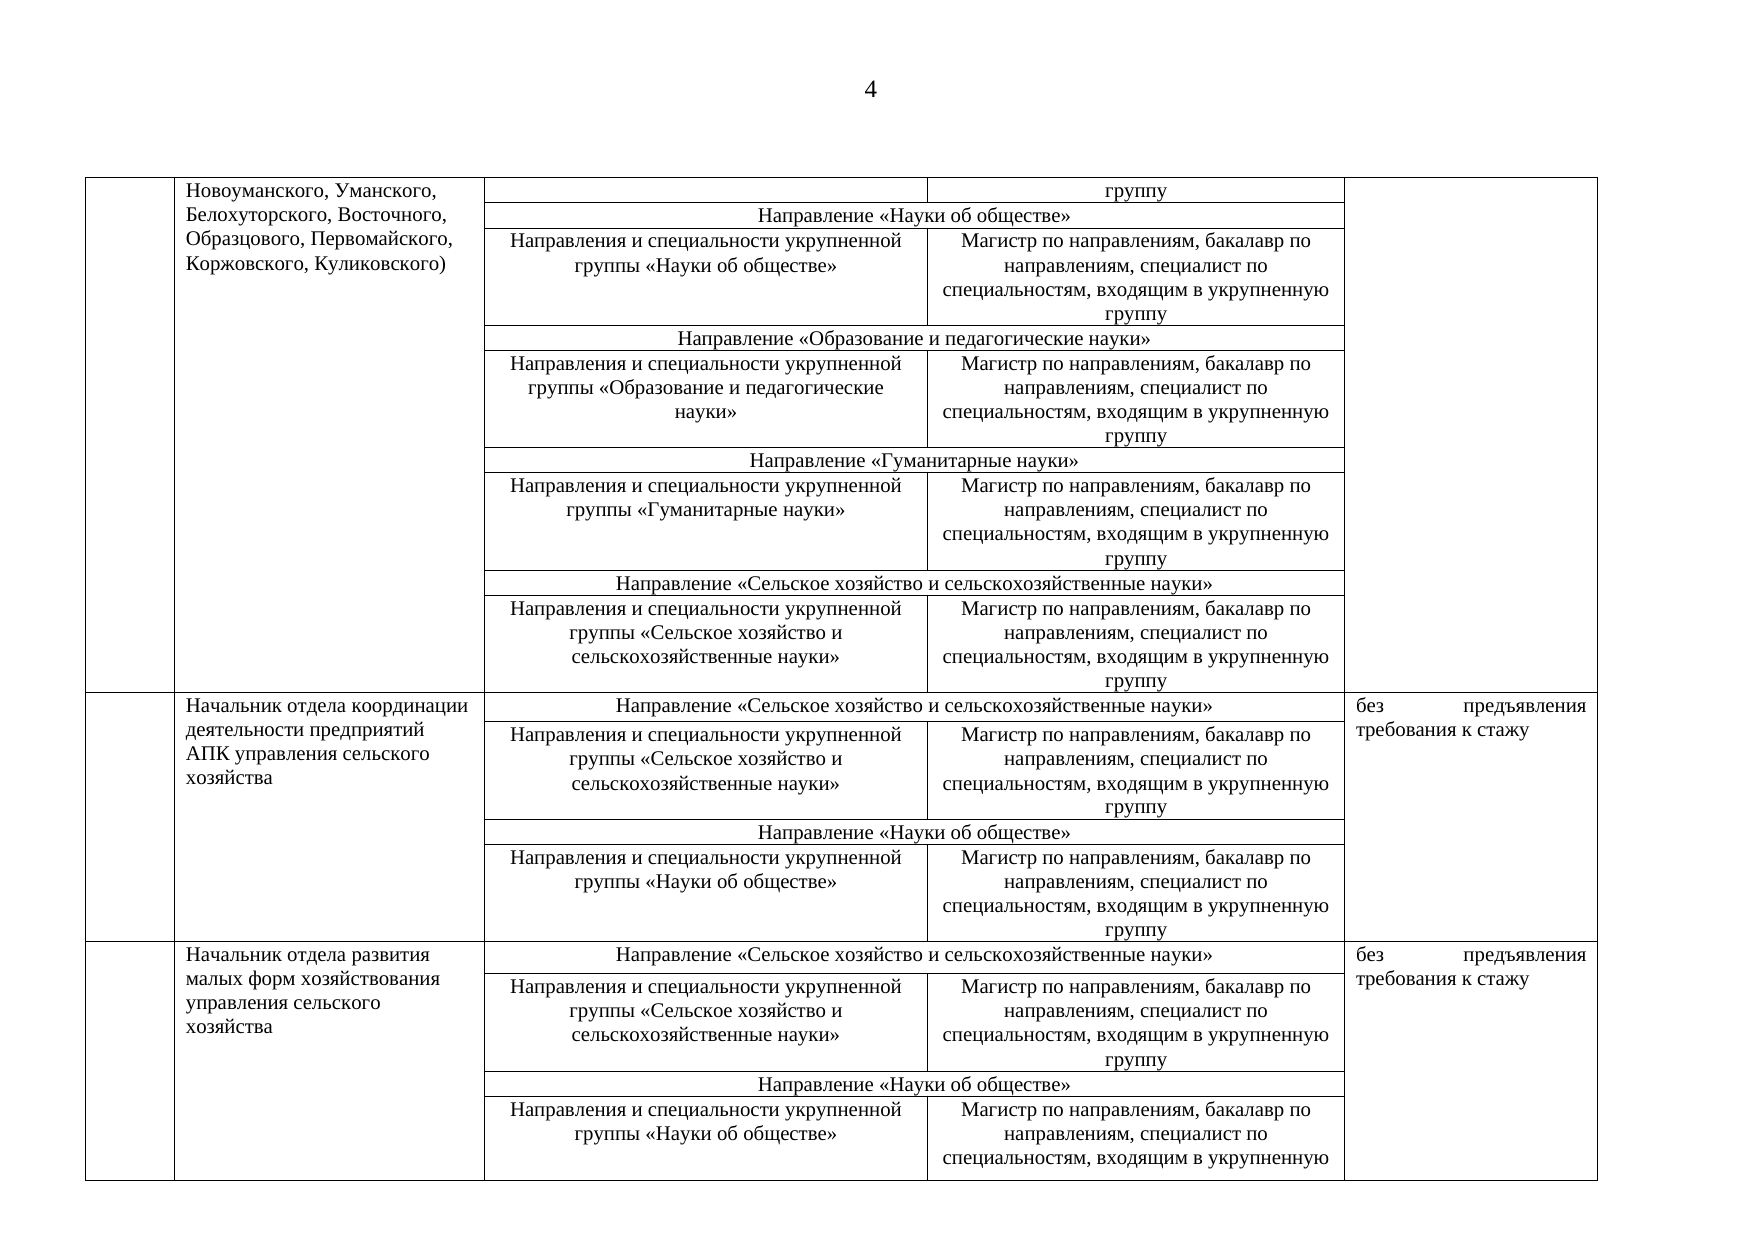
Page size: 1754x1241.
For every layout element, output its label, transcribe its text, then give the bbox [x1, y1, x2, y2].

table_cell Магистр по направлениям, бакалавр по направлениям, специалист по специальностям, входящим в укрупненную группу [928, 845, 1344, 941]
table_cell Магистр по направлениям, бакалавр по направлениям, специалист по специальностям, входящим в укрупненную группу [928, 473, 1344, 569]
table_cell Направления и специальности укрупненной группы «Сельское хозяйство и сельскохозяйственные науки» [485, 596, 927, 692]
table_cell Направления и специальности укрупненной группы «Образование и педагогические науки» [485, 351, 927, 447]
table_cell Направления и специальности укрупненной группы «Науки об обществе» [485, 845, 927, 941]
table_cell без предъявления требования к стажу [1345, 693, 1597, 941]
table_cell Направление «Гуманитарные науки» [485, 448, 1344, 472]
table_cell [86, 942, 174, 1180]
table_cell Направления и специальности укрупненной группы «Сельское хозяйство и сельскохозяйственные науки» [485, 722, 927, 818]
table_cell Направление «Науки об обществе» [485, 203, 1344, 227]
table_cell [928, 1097, 1344, 1180]
table_cell Направления и специальности укрупненной группы «Гуманитарные науки» [485, 473, 927, 569]
table_cell Магистр по направлениям, бакалавр по направлениям, специалист по специальностям, входящим в укрупненную группу [928, 974, 1344, 1071]
table_cell Направление «Образование и педагогические науки» [485, 326, 1344, 350]
table_cell Направление «Науки об обществе» [485, 820, 1344, 844]
table_cell Начальник отдела координации деятельности предприятий АПК управления сельского хозяйства [175, 693, 484, 941]
table_cell Магистр по направлениям, бакалавр по направлениям, специалист по специальностям, входящим в укрупненную группу [928, 596, 1344, 692]
table_cell Магистр по направлениям, бакалавр по направлениям, специалист по специальностям, входящим в укрупненную группу [928, 351, 1344, 447]
table_cell Магистр по направлениям, бакалавр по направлениям, специалист по специальностям, входящим в укрупненную группу [928, 229, 1344, 325]
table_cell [485, 178, 927, 202]
table_cell Начальник отдела развития малых форм хозяйствования управления сельского хозяйства [175, 942, 484, 1180]
table_cell Направление «Сельское хозяйство и сельскохозяйственные науки» [485, 942, 1344, 973]
table_cell Направления и специальности укрупненной группы «Науки об обществе» [485, 229, 927, 325]
table_cell Направление «Науки об обществе» [485, 1072, 1344, 1096]
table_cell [928, 178, 1344, 202]
table_cell [86, 693, 174, 941]
table_cell без предъявления требования к стажу [1345, 942, 1597, 1180]
table_cell Направление «Сельское хозяйство и сельскохозяйственные науки» [485, 693, 1344, 721]
table_cell Магистр по направлениям, бакалавр по направлениям, специалист по специальностям, входящим в укрупненную группу [928, 722, 1344, 818]
table_cell Направления и специальности укрупненной группы «Сельское хозяйство и сельскохозяйственные науки» [485, 974, 927, 1071]
table_cell Направление «Сельское хозяйство и сельскохозяйственные науки» [485, 571, 1344, 594]
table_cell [485, 1097, 927, 1180]
